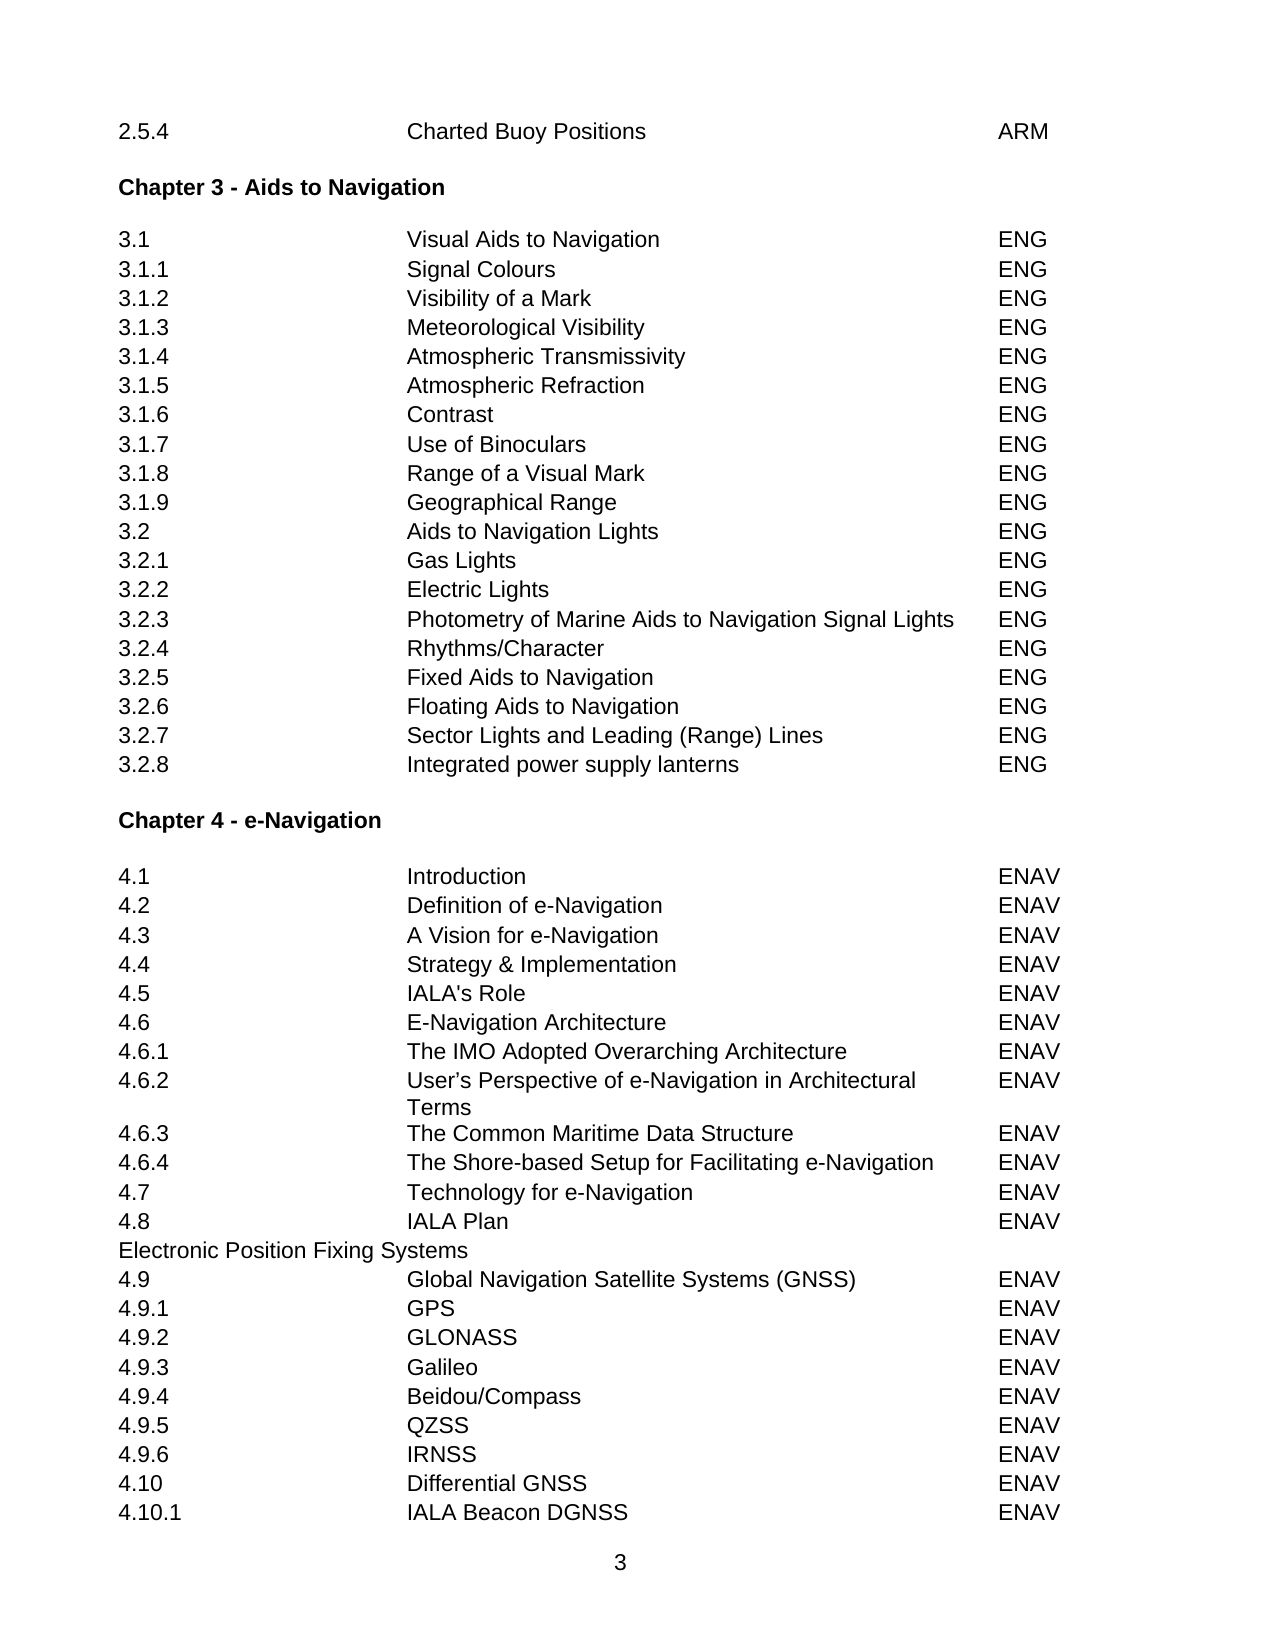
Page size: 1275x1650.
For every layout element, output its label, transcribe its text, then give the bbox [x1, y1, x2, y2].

table_cell Aids to Navigation Lights [395, 518, 987, 547]
table_cell ENAV [987, 1441, 1168, 1470]
table_cell 3.1.4 [107, 343, 395, 372]
table_cell 4.8 [107, 1208, 395, 1237]
table_cell 4.9.1 [107, 1295, 395, 1324]
table_cell 3.1.9 [107, 489, 395, 518]
table_cell 4.9.2 [107, 1324, 395, 1353]
table_cell Integrated power supply lanterns [395, 751, 987, 781]
table_cell A Vision for e-Navigation [395, 922, 987, 951]
table_cell 3.2.3 [107, 606, 395, 635]
table_cell ENAV [987, 1499, 1168, 1528]
table_cell ENG [987, 722, 1168, 751]
table_cell 4.6.2 [107, 1068, 395, 1120]
table_cell ENG [987, 314, 1168, 343]
table_cell Electronic Position Fixing Systems [107, 1237, 1168, 1266]
table_cell ENG [987, 693, 1168, 722]
table_cell ENAV [987, 951, 1168, 980]
table_cell Chapter 4 - e-Navigation [107, 781, 1168, 863]
table_cell Technology for e-Navigation [395, 1179, 987, 1208]
table_cell Meteorological Visibility [395, 314, 987, 343]
table_cell 4.1 [107, 863, 395, 892]
table_cell IALA Plan [395, 1208, 987, 1237]
table_cell Charted Buoy Positions [395, 118, 987, 147]
table_cell ENAV [987, 1038, 1168, 1067]
table_cell Atmospheric Transmissivity [395, 343, 987, 372]
table_cell Geographical Range [395, 489, 987, 518]
table_cell Visibility of a Mark [395, 285, 987, 314]
table_cell Definition of e-Navigation [395, 893, 987, 922]
table_cell 2.5.4 [107, 118, 395, 147]
table_cell The Common Maritime Data Structure [395, 1120, 987, 1149]
table_cell 4.9.4 [107, 1383, 395, 1412]
table_cell 4.5 [107, 980, 395, 1009]
table_cell 4.6.4 [107, 1149, 395, 1178]
table_cell 4.3 [107, 922, 395, 951]
table_cell ENAV [987, 1009, 1168, 1038]
table_cell 3.1.3 [107, 314, 395, 343]
table_cell Floating Aids to Navigation [395, 693, 987, 722]
table_cell 3.2.1 [107, 547, 395, 576]
table_cell 4.2 [107, 893, 395, 922]
table_cell ENG [987, 431, 1168, 460]
table_cell Beidou/Compass [395, 1383, 987, 1412]
table_cell ENAV [987, 1295, 1168, 1324]
table_cell E-Navigation Architecture [395, 1009, 987, 1038]
table_cell Introduction [395, 863, 987, 892]
table_cell 4.9.5 [107, 1412, 395, 1441]
table_cell ENAV [987, 980, 1168, 1009]
table_cell IALA Beacon DGNSS [395, 1499, 987, 1528]
table_cell ENG [987, 401, 1168, 431]
table_cell 3.2.8 [107, 751, 395, 781]
table_cell Differential GNSS [395, 1470, 987, 1499]
table_cell 3.2.7 [107, 722, 395, 751]
table_cell 4.9.3 [107, 1354, 395, 1383]
table_cell 4.9 [107, 1266, 395, 1295]
table_cell ENAV [987, 1120, 1168, 1149]
table_cell ENG [987, 664, 1168, 693]
table_cell 3.1.2 [107, 285, 395, 314]
table_cell 3.1.1 [107, 256, 395, 285]
table_cell Rhythms/Character [395, 635, 987, 664]
table_cell 4.10 [107, 1470, 395, 1499]
table_cell 4.6.3 [107, 1120, 395, 1149]
table_cell IRNSS [395, 1441, 987, 1470]
table_cell Fixed Aids to Navigation [395, 664, 987, 693]
table_cell ENAV [987, 863, 1168, 892]
table_cell Gas Lights [395, 547, 987, 576]
table_cell ENAV [987, 893, 1168, 922]
table_cell ENG [987, 547, 1168, 576]
table_cell 3.1.8 [107, 460, 395, 489]
table_cell 3.1.5 [107, 372, 395, 401]
table_cell ENAV [987, 1412, 1168, 1441]
table_cell ENAV [987, 922, 1168, 951]
table_cell ENAV [987, 1354, 1168, 1383]
table_cell 3.1.6 [107, 401, 395, 431]
table_cell The IMO Adopted Overarching Architecture [395, 1038, 987, 1067]
table_cell Range of a Visual Mark [395, 460, 987, 489]
table_cell ENG [987, 518, 1168, 547]
table_cell ENAV [987, 1179, 1168, 1208]
table_cell 4.9.6 [107, 1441, 395, 1470]
table_cell 4.10.1 [107, 1499, 395, 1528]
table_cell 3.2.4 [107, 635, 395, 664]
table_cell ARM [987, 118, 1168, 147]
table_cell ENG [987, 576, 1168, 606]
table_cell 3.2.6 [107, 693, 395, 722]
table_cell Galileo [395, 1354, 987, 1383]
table_cell 3.1.7 [107, 431, 395, 460]
table_cell ENG [987, 343, 1168, 372]
table_cell ENG [987, 285, 1168, 314]
table_cell User’s Perspective of e-Navigation in Architectural Terms [395, 1068, 987, 1120]
table_cell ENG [987, 489, 1168, 518]
table_cell Strategy & Implementation [395, 951, 987, 980]
table_cell Sector Lights and Leading (Range) Lines [395, 722, 987, 751]
table_cell 3.2 [107, 518, 395, 547]
table_cell 4.4 [107, 951, 395, 980]
table_cell GLONASS [395, 1324, 987, 1353]
table_cell ENAV [987, 1324, 1168, 1353]
table_cell 3.2.5 [107, 664, 395, 693]
table_cell ENG [987, 226, 1168, 256]
table_cell ENAV [987, 1068, 1168, 1120]
table_cell QZSS [395, 1412, 987, 1441]
table_cell ENAV [987, 1149, 1168, 1178]
table_cell 3.2.2 [107, 576, 395, 606]
table_cell ENAV [987, 1383, 1168, 1412]
table_cell ENAV [987, 1208, 1168, 1237]
table_cell ENG [987, 751, 1168, 781]
table_cell ENG [987, 606, 1168, 635]
table_cell IALA's Role [395, 980, 987, 1009]
table_cell Contrast [395, 401, 987, 431]
table_cell Chapter 3 - Aids to Navigation [107, 147, 1168, 226]
table_cell GPS [395, 1295, 987, 1324]
table_cell Global Navigation Satellite Systems (GNSS) [395, 1266, 987, 1295]
table_cell Signal Colours [395, 256, 987, 285]
table_cell ENG [987, 635, 1168, 664]
table_cell Visual Aids to Navigation [395, 226, 987, 256]
table_cell ENAV [987, 1470, 1168, 1499]
table_cell 4.6 [107, 1009, 395, 1038]
table_cell 4.6.1 [107, 1038, 395, 1067]
table_cell ENG [987, 460, 1168, 489]
table_cell ENAV [987, 1266, 1168, 1295]
table_cell ENG [987, 372, 1168, 401]
table_cell Electric Lights [395, 576, 987, 606]
table_cell Use of Binoculars [395, 431, 987, 460]
table_cell 3.1 [107, 226, 395, 256]
table_cell 4.7 [107, 1179, 395, 1208]
table_cell The Shore-based Setup for Facilitating e-Navigation [395, 1149, 987, 1178]
table_cell ENG [987, 256, 1168, 285]
table_cell Atmospheric Refraction [395, 372, 987, 401]
table_cell Photometry of Marine Aids to Navigation Signal Lights [395, 606, 987, 635]
